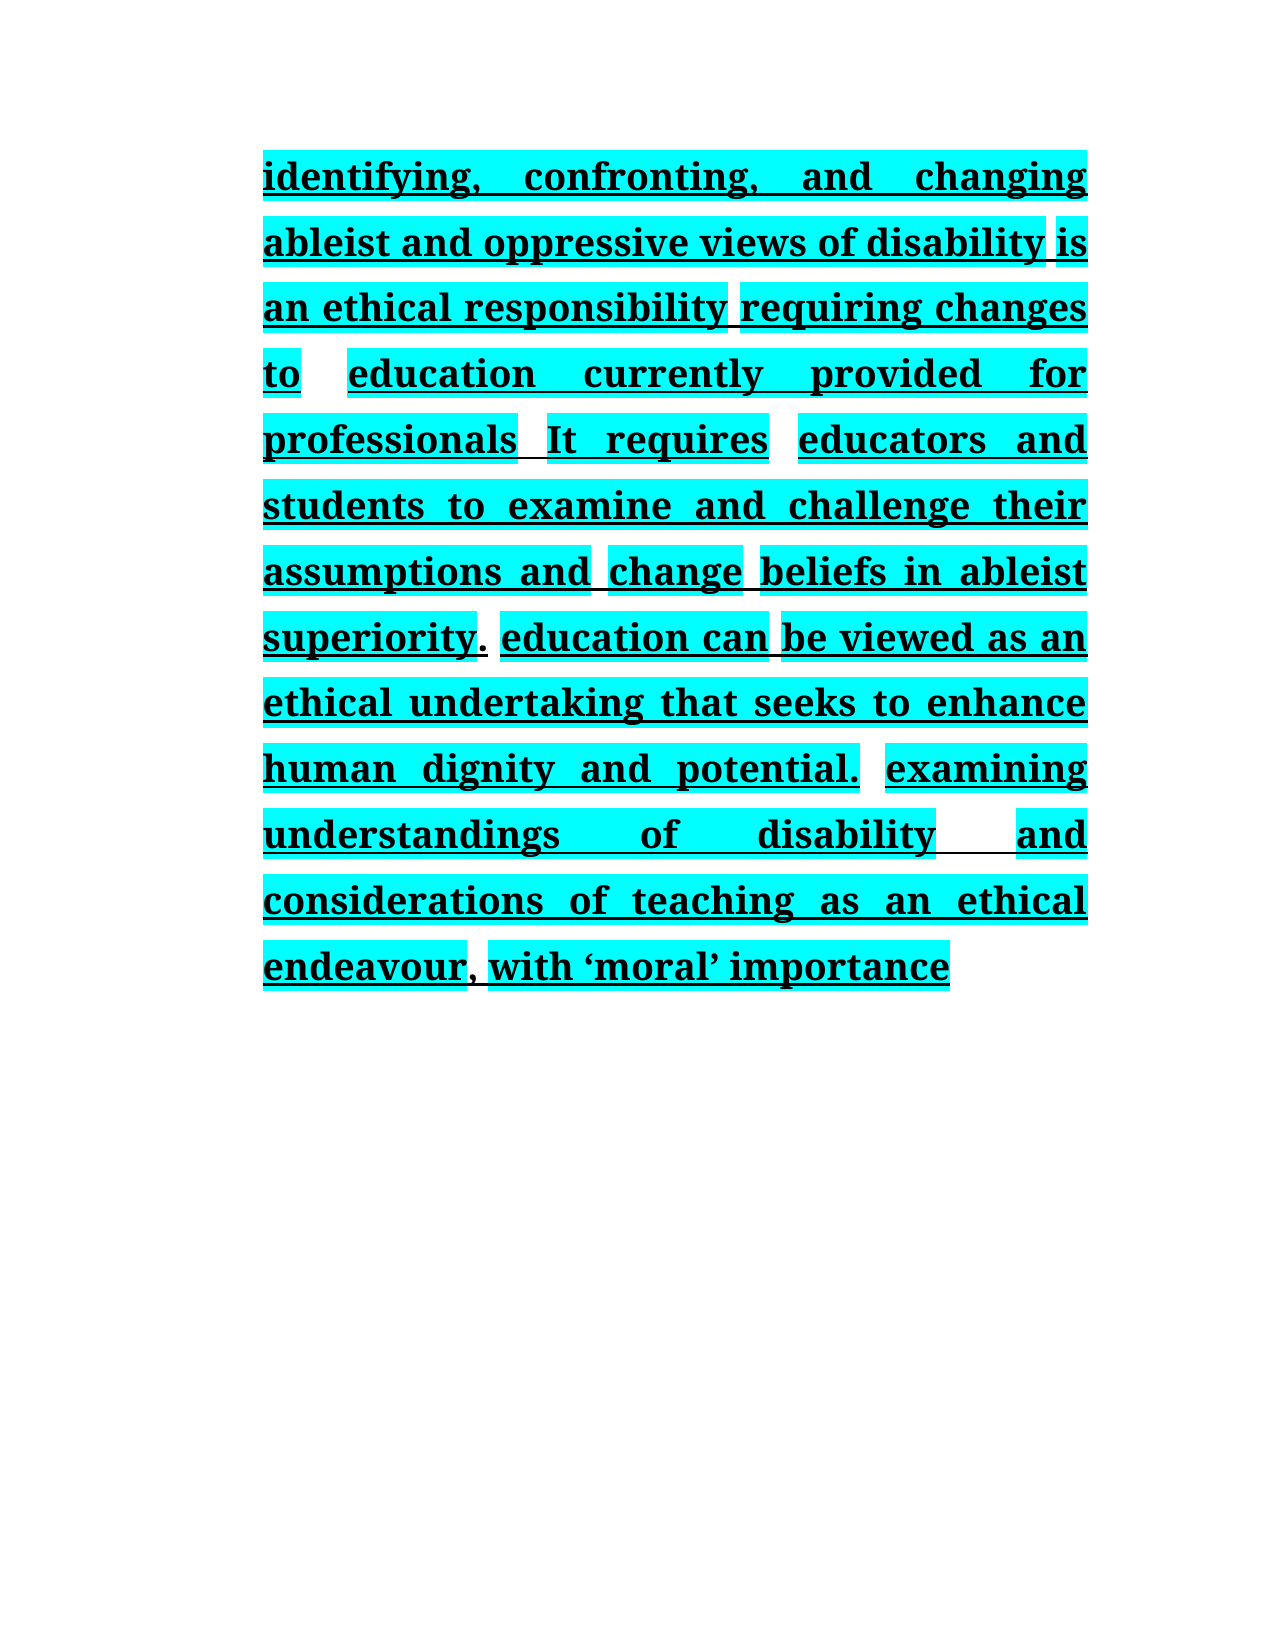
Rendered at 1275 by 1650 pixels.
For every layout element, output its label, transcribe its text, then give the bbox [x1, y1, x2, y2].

text identifying, confronting, and changing ableist and oppressive views of disability is an ethical responsibility requiring changes to education currently provided for professionals It requires educators and students to examine and challenge their assumptions and change beliefs in ableist superiority. education can be viewed as an ethical undertaking that seeks to enhance human dignity and potential. examining understandings of disability and considerations of teaching as an ethical endeavour, with ‘moral’ importance [262, 326, 1087, 522]
text identifying, confronting, and changing ableist and oppressive views of disability is an ethical responsibility requiring changes to education currently provided for professionals It requires educators and students to examine and challenge their assumptions and change beliefs in ableist superiority. education can be viewed as an ethical undertaking that seeks to enhance human dignity and potential. examining understandings of disability and considerations of teaching as an ethical endeavour, with ‘moral’ importance [262, 918, 1087, 991]
text identifying, confronting, and changing ableist and oppressive views of disability is an ethical responsibility requiring changes to education currently provided for professionals It requires educators and students to examine and challenge their assumptions and change beliefs in ableist superiority. education can be viewed as an ethical undertaking that seeks to enhance human dignity and potential. examining understandings of disability and considerations of teaching as an ethical endeavour, with ‘moral’ importance [262, 260, 1087, 325]
text identifying, confronting, and changing ableist and oppressive views of disability is an ethical responsibility requiring changes to education currently provided for professionals It requires educators and students to examine and challenge their assumptions and change beliefs in ableist superiority. education can be viewed as an ethical undertaking that seeks to enhance human dignity and potential. examining understandings of disability and considerations of teaching as an ethical endeavour, with ‘moral’ importance [262, 589, 1087, 720]
text identifying, confronting, and changing ableist and oppressive views of disability is an ethical responsibility requiring changes to education currently provided for professionals It requires educators and students to examine and challenge their assumptions and change beliefs in ableist superiority. education can be viewed as an ethical undertaking that seeks to enhance human dignity and potential. examining understandings of disability and considerations of teaching as an ethical endeavour, with ‘moral’ importance [262, 853, 1087, 917]
text identifying, confronting, and changing ableist and oppressive views of disability is an ethical responsibility requiring changes to education currently provided for professionals It requires educators and students to examine and challenge their assumptions and change beliefs in ableist superiority. education can be viewed as an ethical undertaking that seeks to enhance human dignity and potential. examining understandings of disability and considerations of teaching as an ethical endeavour, with ‘moral’ importance [262, 721, 1087, 852]
text identifying, confronting, and changing ableist and oppressive views of disability is an ethical responsibility requiring changes to education currently provided for professionals It requires educators and students to examine and challenge their assumptions and change beliefs in ableist superiority. education can be viewed as an ethical undertaking that seeks to enhance human dignity and potential. examining understandings of disability and considerations of teaching as an ethical endeavour, with ‘moral’ importance [262, 194, 1087, 259]
text identifying, confronting, and changing ableist and oppressive views of disability is an ethical responsibility requiring changes to education currently provided for professionals It requires educators and students to examine and challenge their assumptions and change beliefs in ableist superiority. education can be viewed as an ethical undertaking that seeks to enhance human dignity and potential. examining understandings of disability and considerations of teaching as an ethical endeavour, with ‘moral’ importance [262, 523, 1087, 588]
